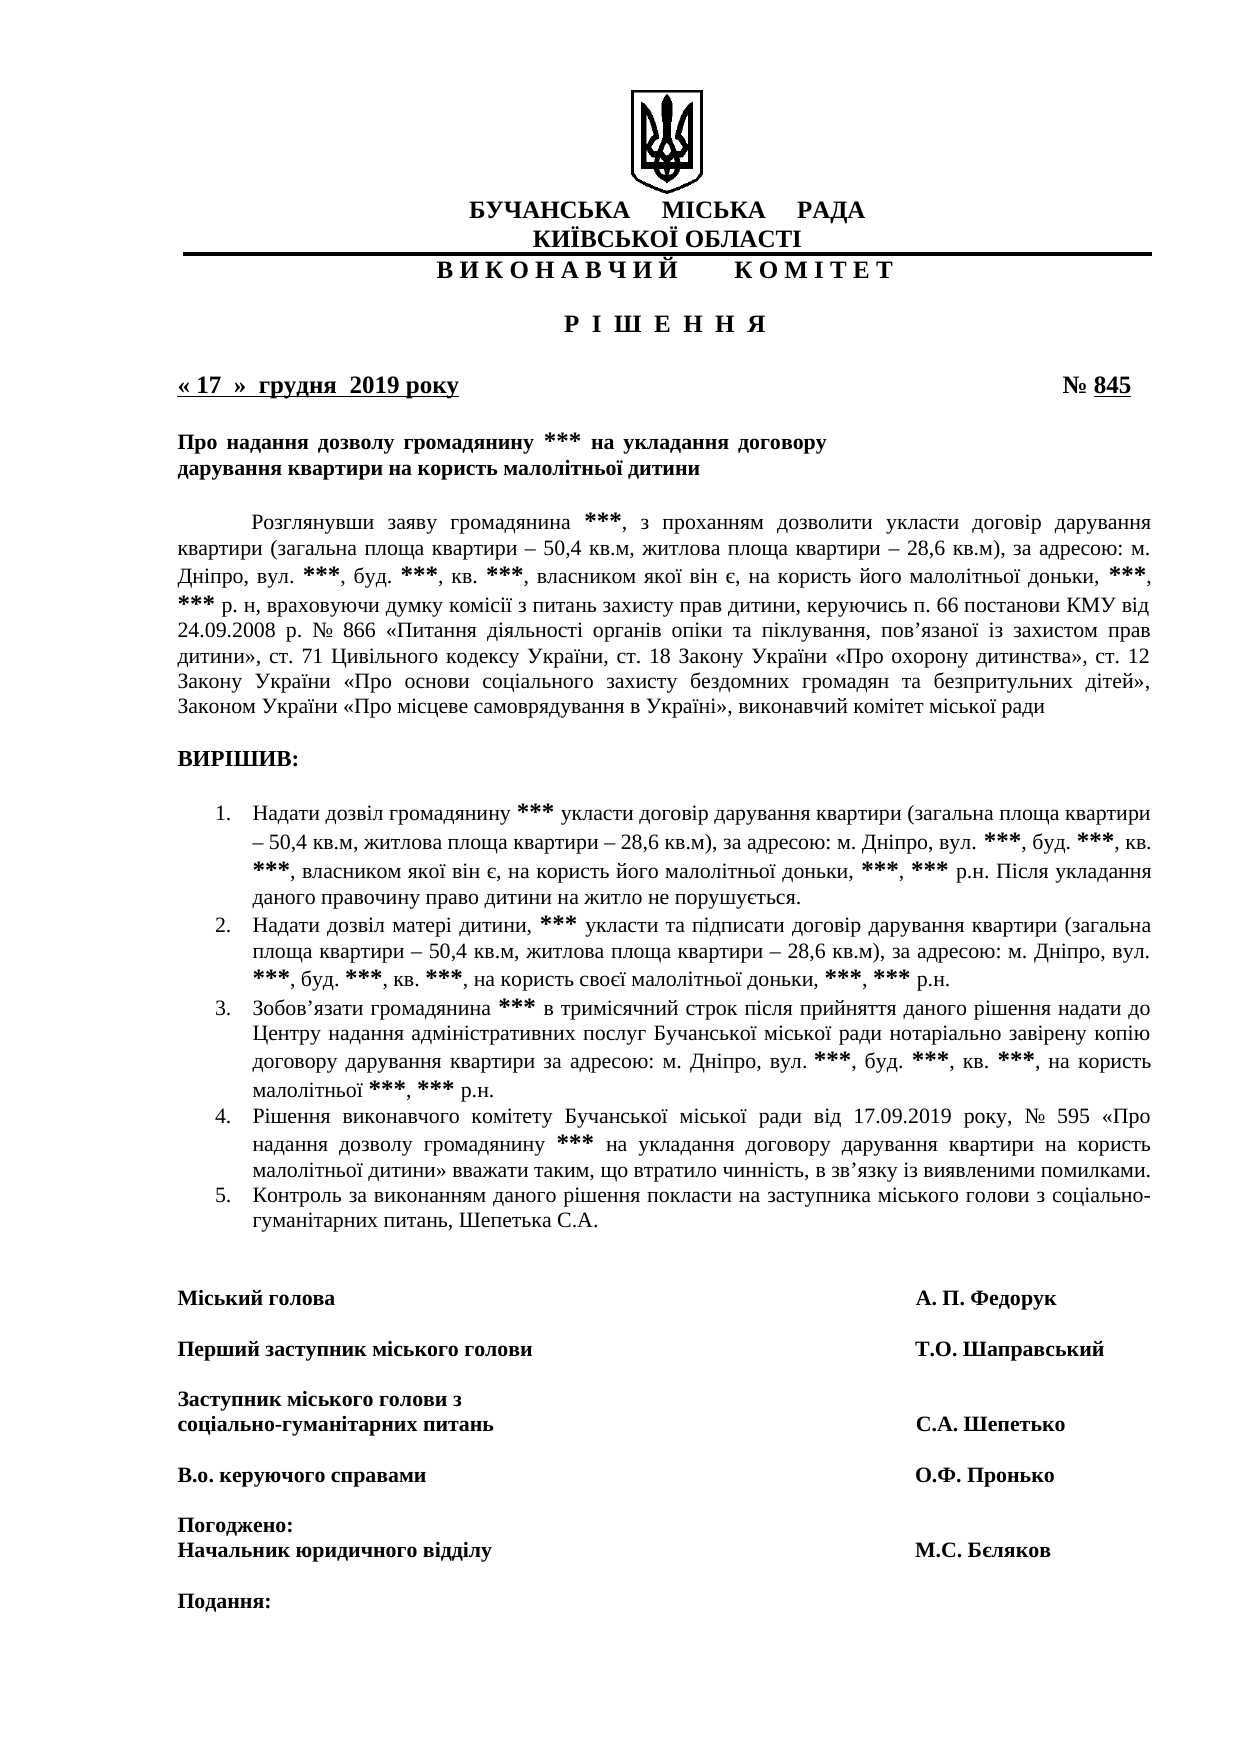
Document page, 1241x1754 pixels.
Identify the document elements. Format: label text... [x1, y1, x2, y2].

picture [629, 88, 705, 195]
text ВИРІШИВ: [177, 745, 1152, 771]
list Зобов’язати громадянина *** в тримісячний строк після прийняття даного рішення надати до Центру надання адміністративних послуг Бучанської міської ради нотаріально завірену копію договору дарування квартири за адресою: м. Дніпро, вул. ***, буд. ***, кв. ***, на користь малолітньої ***, *** р.н. [215, 992, 1152, 1103]
text Заступник міського голови з [177, 1386, 1152, 1411]
text БУЧАНСЬКА МІСЬКА РАДА [183, 195, 1152, 224]
list Рішення виконавчого комітету Бучанської міської ради від 17.09.2019 року, № 595 «Про надання дозволу громадянину *** на укладання договору дарування квартири на користь малолітньої дитини» вважати таким, що втратило чинність, в зв’язку із виявленими помилками. [215, 1103, 1152, 1182]
text Р І Ш Е Н Н Я [177, 309, 1152, 338]
text В И К О Н А В Ч И Й К О М І Т Е Т [177, 256, 1152, 284]
text Подання: [177, 1588, 1152, 1613]
text Розглянувши заяву громадянина ***, з проханням дозволити укласти договір дарування квартири (загальна площа квартири – 50,4 кв.м, житлова площа квартири – 28,6 кв.м), за адресою: м. Дніпро, вул. ***, буд. ***, кв. ***, власником якої він є, на користь його малолітньої доньки, ***, *** р. н, враховуючи думку комісії з питань захисту прав дитини, керуючись п. 66 постанови КМУ від 24.09.2008 р. № 866 «Питання діяльності органів опіки та піклування, пов’язаної із захистом прав дитини», ст. 71 Цивільного кодексу України, ст. 18 Закону України «Про охорону дитинства», ст. 12 Закону України «Про основи соціального захисту бездомних громадян та безпритульних дітей», Законом України «Про місцеве самоврядування в Україні», виконавчий комітет міської ради [177, 506, 1152, 718]
text КИЇВСЬКОЇ ОБЛАСТІ [183, 224, 1152, 252]
text Перший заступник міського голови Т.О. Шаправський [177, 1336, 1152, 1361]
text Начальник юридичного відділу М.С. Бєляков [177, 1537, 1152, 1563]
text « 17 » грудня 2019 року № 845 [177, 371, 1152, 399]
list Надати дозвіл громадянину *** укласти договір дарування квартири (загальна площа квартири – 50,4 кв.м, житлова площа квартири – 28,6 кв.м), за адресою: м. Дніпро, вул. ***, буд. ***, кв. ***, власником якої він є, на користь його малолітньої доньки, ***, *** р.н. Після укладання даного правочину право дитини на житло не порушується. [215, 797, 1152, 909]
text Погоджено: [177, 1512, 1152, 1537]
text Міський голова А. П. Федорук [177, 1285, 1152, 1311]
list Надати дозвіл матері дитини, *** укласти та підписати договір дарування квартири (загальна площа квартири – 50,4 кв.м, житлова площа квартири – 28,6 кв.м), за адресою: м. Дніпро, вул. ***, буд. ***, кв. ***, на користь своєї малолітньої доньки, ***, *** р.н. [215, 909, 1152, 992]
list Контроль за виконанням даного рішення покласти на заступника міського голови з соціально-гуманітарних питань, Шепетька С.А. [215, 1182, 1152, 1233]
text Про надання дозволу громадянину *** на укладання договору дарування квартири на користь малолітньої дитини [177, 426, 827, 480]
text соціально-гуманітарних питань С.А. Шепетько [177, 1411, 1152, 1437]
text В.о. керуючого справами О.Ф. Пронько [177, 1462, 1152, 1487]
